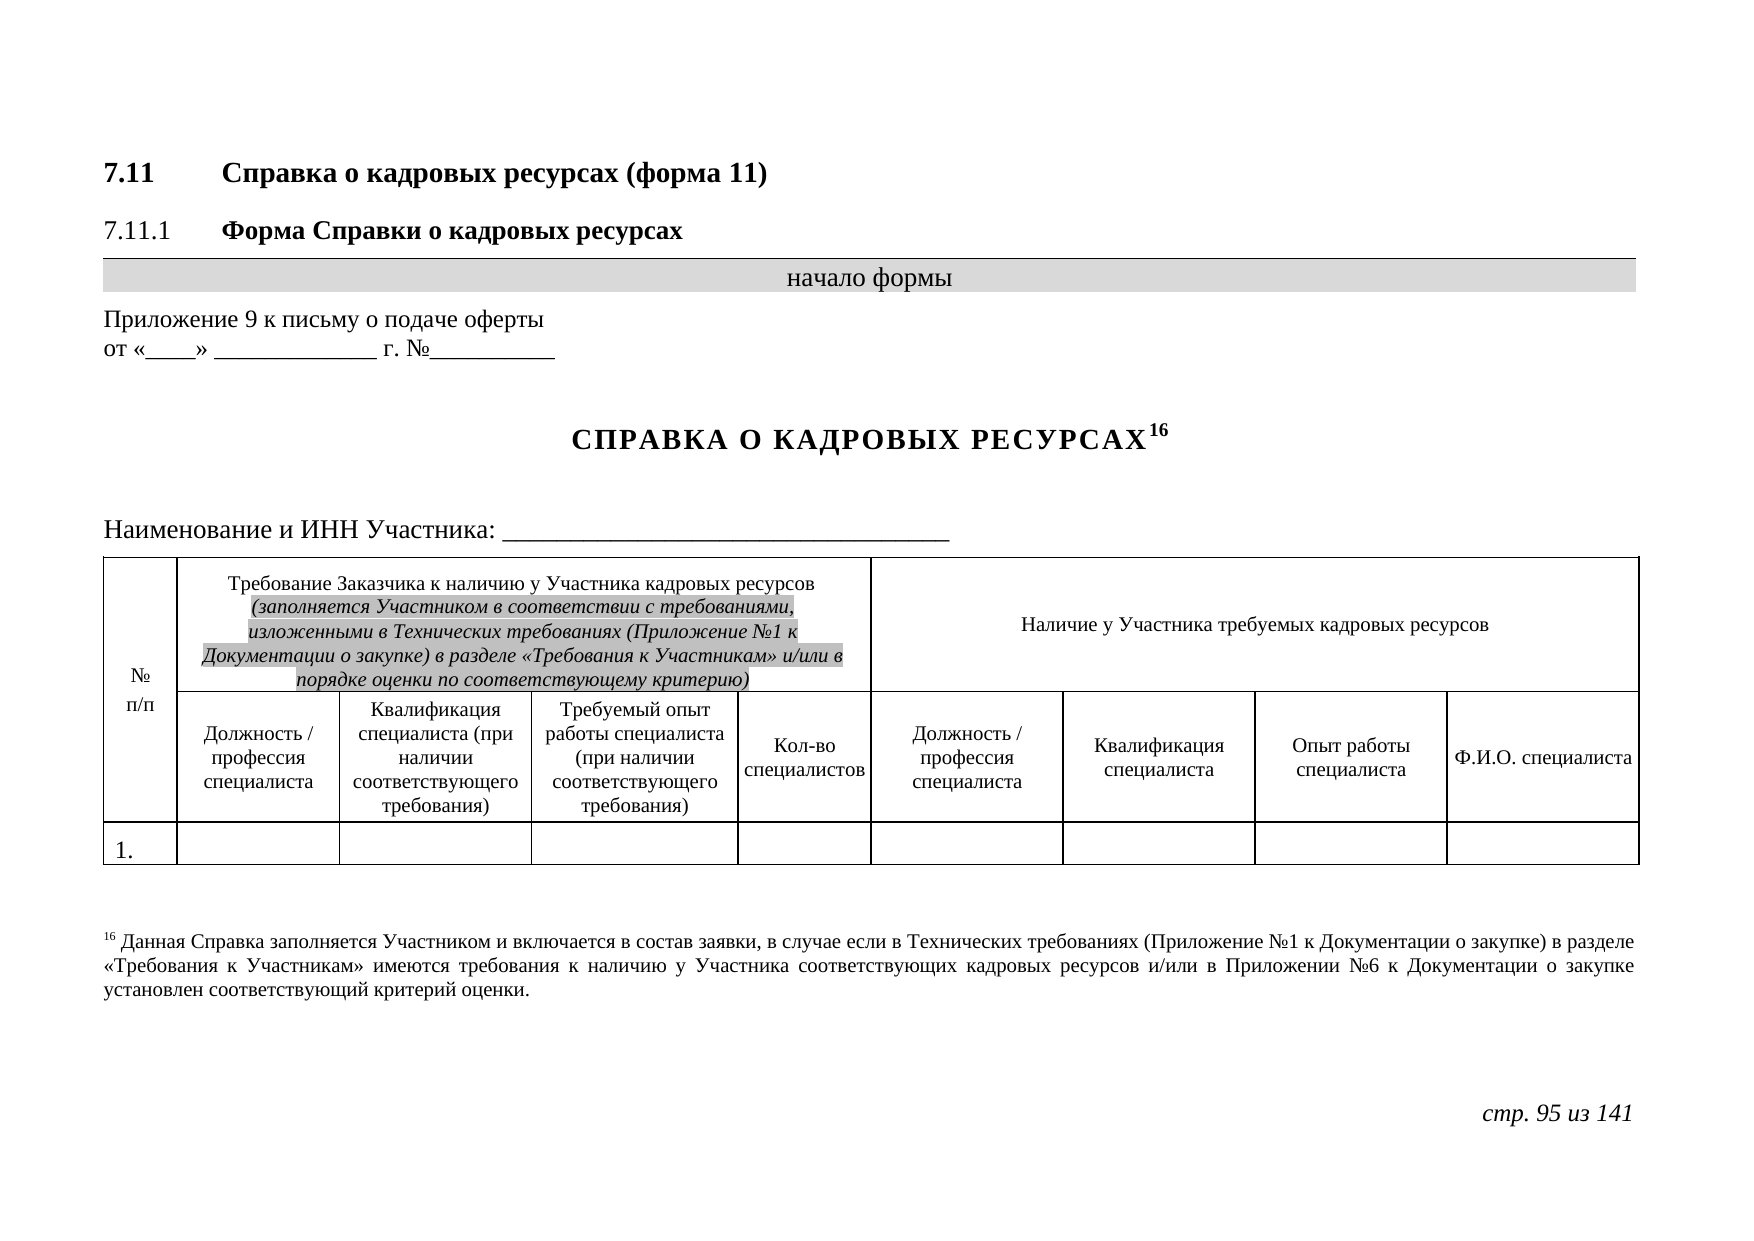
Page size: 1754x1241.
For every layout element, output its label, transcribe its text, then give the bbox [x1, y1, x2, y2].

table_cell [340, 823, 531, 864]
text Наименование и ИНН Участника: _________________________________ [103, 513, 1636, 544]
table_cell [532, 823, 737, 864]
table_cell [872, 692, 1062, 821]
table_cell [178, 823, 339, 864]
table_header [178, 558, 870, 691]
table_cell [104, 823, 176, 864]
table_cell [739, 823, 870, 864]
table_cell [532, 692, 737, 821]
text Справка о кадровых ресурсах [103, 418, 1636, 457]
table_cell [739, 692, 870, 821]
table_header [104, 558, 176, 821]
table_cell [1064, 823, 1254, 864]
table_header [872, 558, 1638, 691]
text начало формы [103, 259, 1636, 292]
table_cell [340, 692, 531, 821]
subtitle Справка о кадровых ресурсах (форма 11) [103, 156, 1636, 189]
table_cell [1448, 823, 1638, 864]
text Приложение 9 к письму о подаче оферты от «____» _____________ г. №__________ [103, 304, 1636, 362]
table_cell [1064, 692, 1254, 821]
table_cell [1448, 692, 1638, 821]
text Форма Справки о кадровых ресурсах [103, 214, 1636, 245]
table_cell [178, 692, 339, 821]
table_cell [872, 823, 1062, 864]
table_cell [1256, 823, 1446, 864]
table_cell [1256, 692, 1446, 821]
